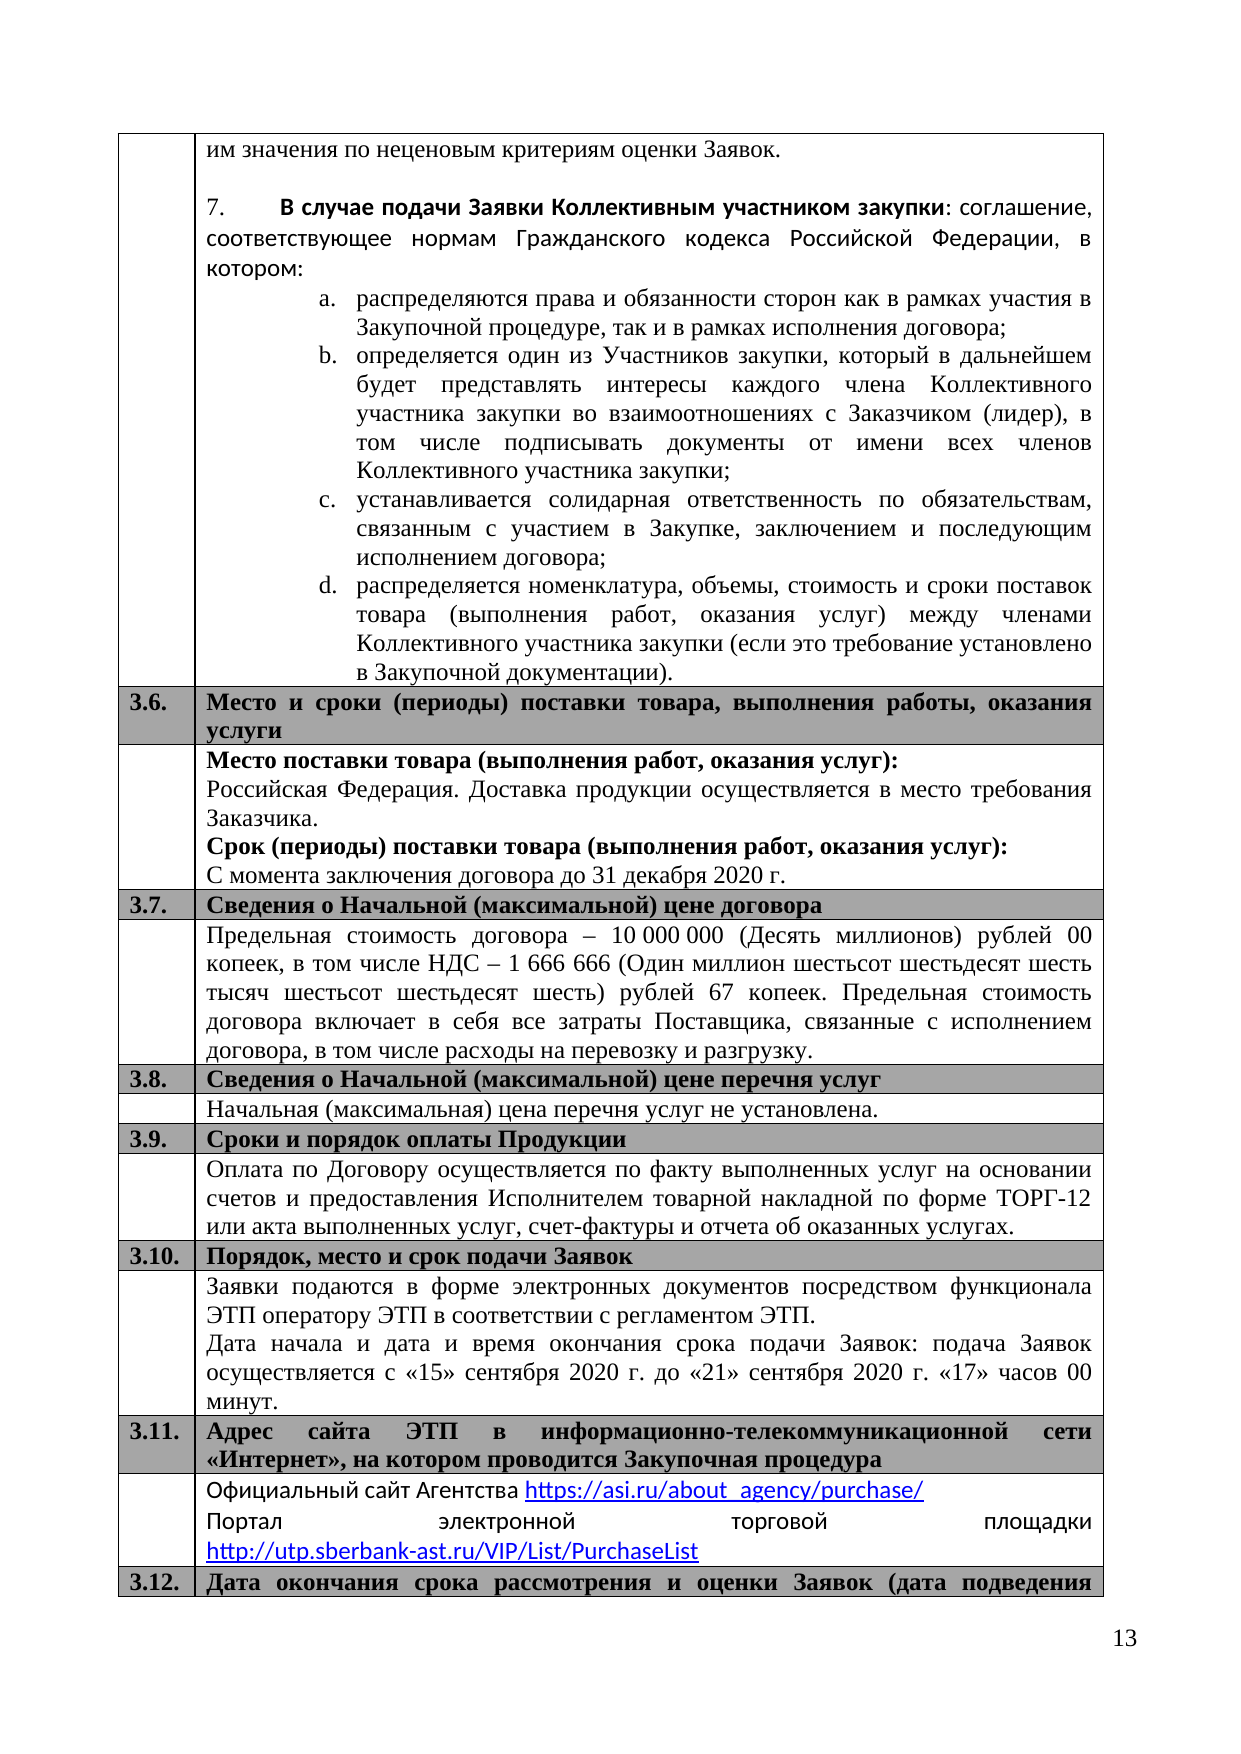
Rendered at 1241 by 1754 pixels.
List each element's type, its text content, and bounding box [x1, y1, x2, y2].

table_cell [119, 134, 194, 686]
table_cell [119, 1474, 194, 1566]
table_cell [196, 1567, 1103, 1596]
table_cell Сведения о Начальной (максимальной) цене перечня услуг [196, 1065, 1103, 1093]
table_cell Официальный сайт Агентства https://asi.ru/about_agency/purchase/ Портал электронной торговой площадки http://utp.sberbank-ast.ru/VIP/List/PurchaseList [196, 1474, 1103, 1566]
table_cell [196, 134, 1103, 686]
table_cell Место и сроки (периоды) поставки товара, выполнения работы, оказания услуги [196, 687, 1103, 744]
table_cell Адрес сайта ЭТП в информационно-телекоммуникационной сети «Интернет», на котором проводится Закупочная процедура [196, 1416, 1103, 1473]
table_cell [119, 1094, 194, 1123]
table_cell Оплата по Договору осуществляется по факту выполненных услуг на основании счетов и предоставления Исполнителем товарной накладной по форме ТОРГ-12 или акта выполненных услуг, счет-фактуры и отчета об оказанных услугах. [196, 1154, 1103, 1240]
table_cell [119, 1154, 194, 1240]
table_cell 3.12. [119, 1567, 194, 1596]
table_cell Заявки подаются в форме электронных документов посредством функционала ЭТП оператору ЭТП в соответствии с регламентом ЭТП. Дата начала и дата и время окончания срока подачи Заявок: подача Заявок осуществляется с «15» сентября 2020 г. до «21» сентября 2020 г. «17» часов 00 минут. [196, 1271, 1103, 1415]
table_cell [119, 745, 194, 889]
table_cell Сведения о Начальной (максимальной) цене договора [196, 890, 1103, 919]
table_cell Предельная стоимость договора – 10 000 000 (Десять миллионов) рублей 00 копеек, в том числе НДС – 1 666 666 (Один миллион шестьсот шестьдесят шесть тысяч шестьсот шестьдесят шесть) рублей 67 копеек. Предельная стоимость договора включает в себя все затраты Поставщика, связанные с исполнением договора, в том числе расходы на перевозку и разгрузку. [196, 920, 1103, 1063]
table_cell 3.6. [119, 687, 194, 744]
table_cell Место поставки товара (выполнения работ, оказания услуг): Российская Федерация. Доставка продукции осуществляется в место требования Заказчика. Срок (периоды) поставки товара (выполнения работ, оказания услуг): С момента заключения договора до 31 декабря 2020 г. [196, 745, 1103, 889]
table_cell Начальная (максимальная) цена перечня услуг не установлена. [196, 1094, 1103, 1123]
table_cell 3.8. [119, 1065, 194, 1093]
table_cell 3.9. [119, 1124, 194, 1153]
table_cell 3.10. [119, 1241, 194, 1270]
table_cell [119, 1271, 194, 1415]
table_cell [119, 920, 194, 1063]
table_cell Порядок, место и срок подачи Заявок [196, 1241, 1103, 1270]
table_cell 3.7. [119, 890, 194, 919]
table_cell Сроки и порядок оплаты Продукции [196, 1124, 1103, 1153]
table_cell 3.11. [119, 1416, 194, 1473]
